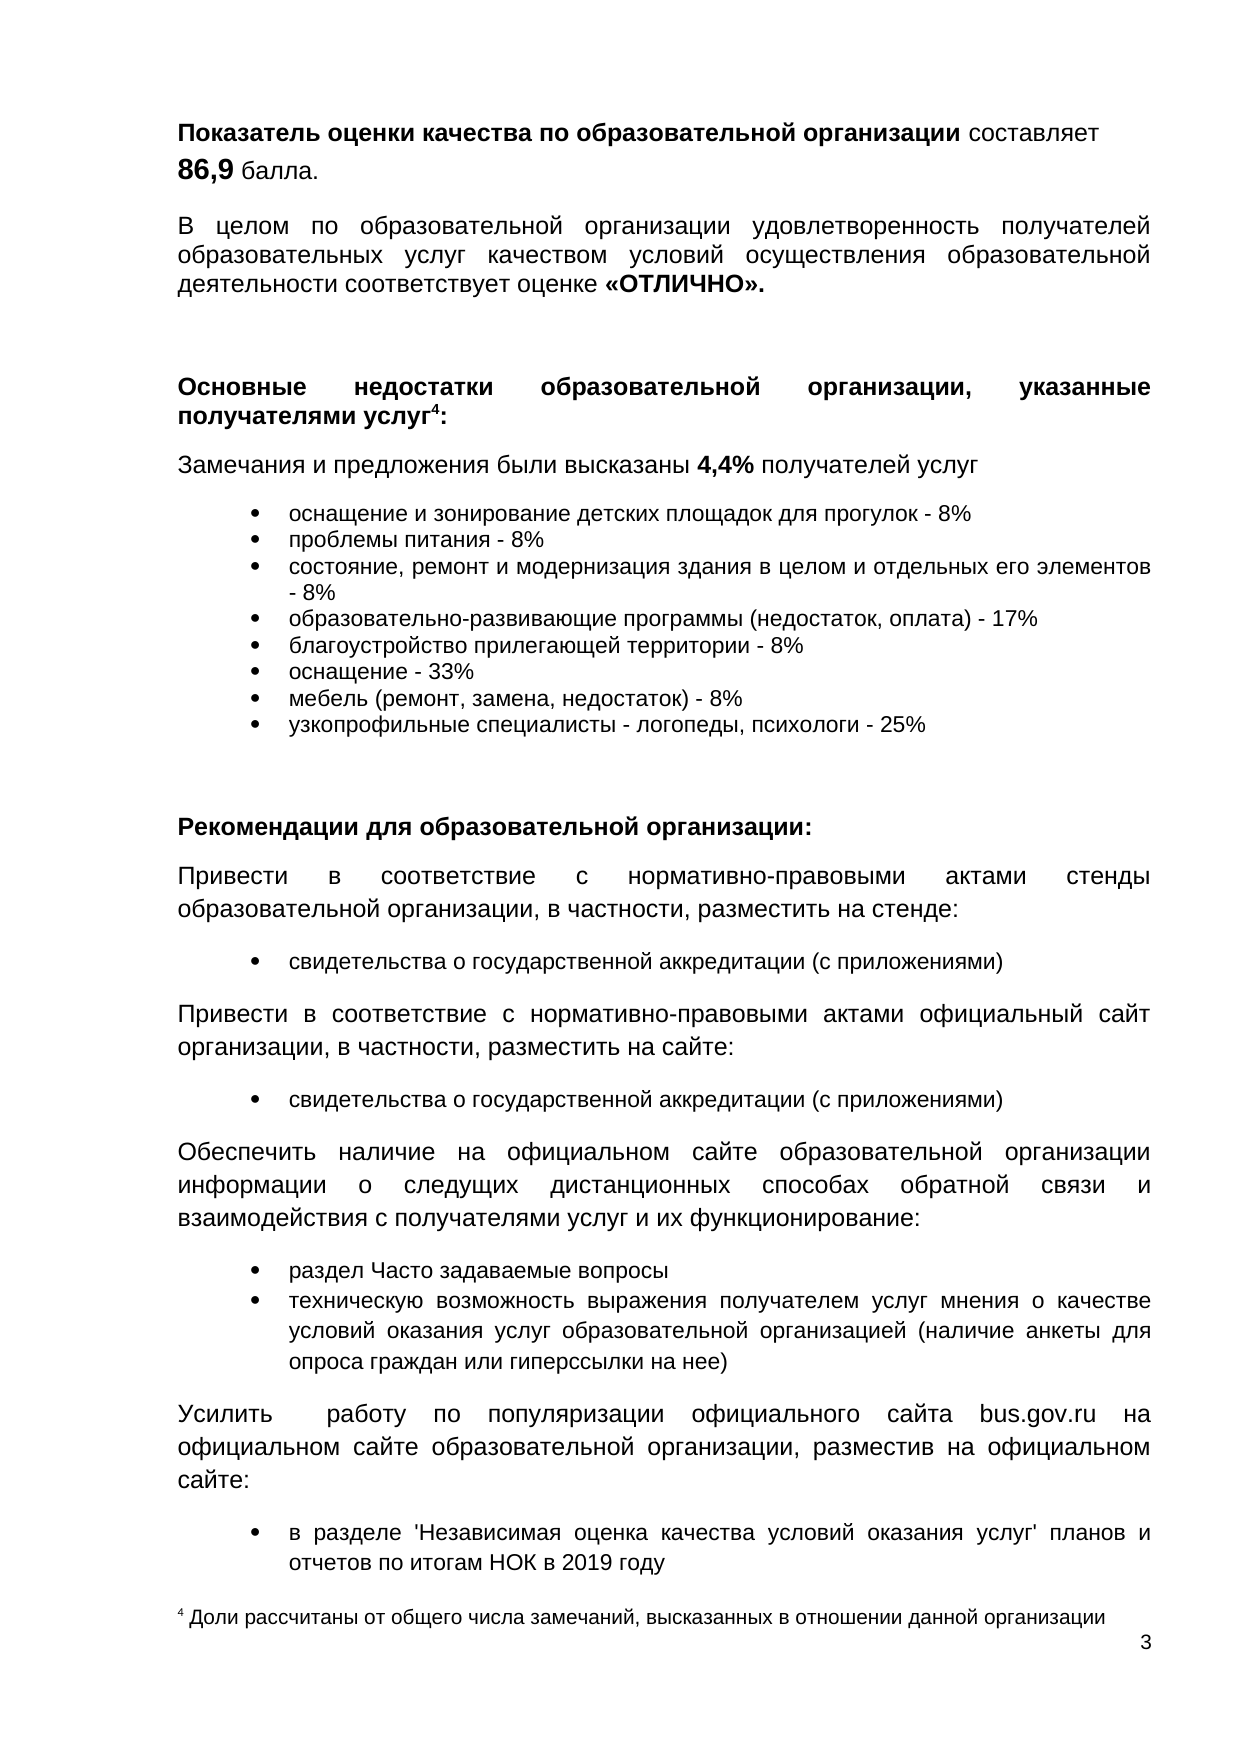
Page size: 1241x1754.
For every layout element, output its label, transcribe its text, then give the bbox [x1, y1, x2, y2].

list образовательно-развивающие программы (недостаток, оплата) - 17% [251, 605, 1152, 632]
text Рекомендации для образовательной организации: [177, 812, 1152, 841]
text Основные недостатки образовательной организации, указанные получателями услуг: [177, 372, 1152, 429]
text Привести в соответствие с нормативно-правовыми актами официальный сайт организации, в частности, разместить на сайте: [177, 999, 1152, 1061]
list проблемы питания - 8% [251, 526, 1152, 553]
text Привести в соответствие с нормативно-правовыми актами стенды образовательной организации, в частности, разместить на стенде: [177, 861, 1152, 923]
text Замечания и предложения были высказаны 4,4% получателей услуг [177, 450, 1152, 479]
list состояние, ремонт и модернизация здания в целом и отдельных его элементов - 8% [251, 553, 1152, 605]
list в разделе 'Независимая оценка качества условий оказания услуг' планов и отчетов по итогам НОК в 2019 году [251, 1519, 1152, 1575]
list техническую возможность выражения получателем услуг мнения о качестве условий оказания услуг образовательной организацией (наличие анкеты для опроса граждан или гиперссылки на нее) [251, 1287, 1152, 1374]
list свидетельства о государственной аккредитации (с приложениями) [251, 948, 1152, 974]
text В целом по образовательной организации удовлетворенность получателей образовательных услуг качеством условий осуществления образовательной деятельности соответствует оценке «ОТЛИЧНО». [177, 211, 1152, 297]
list мебель (ремонт, замена, недостаток) - 8% [251, 684, 1152, 711]
text Обеспечить наличие на официальном сайте образовательной организации информации о следущих дистанционных способах обратной связи и взаимодействия с получателями услуг и их функционирование: [177, 1137, 1152, 1232]
text Показатель оценки качества по образовательной организации составляет 86,9 балла. [177, 118, 1152, 185]
list свидетельства о государственной аккредитации (с приложениями) [251, 1086, 1152, 1112]
list оснащение и зонирование детских площадок для прогулок - 8% [251, 500, 1152, 526]
list узкопрофильные специалисты - логопеды, психологи - 25% [251, 711, 1152, 737]
list благоустройство прилегающей территории - 8% [251, 632, 1152, 658]
text Усилить работу по популяризации официального сайта bus.gov.ru на официальном сайте образовательной организации, разместив на официальном сайте: [177, 1399, 1152, 1493]
list раздел Часто задаваемые вопросы [251, 1257, 1152, 1283]
list оснащение - 33% [251, 658, 1152, 684]
